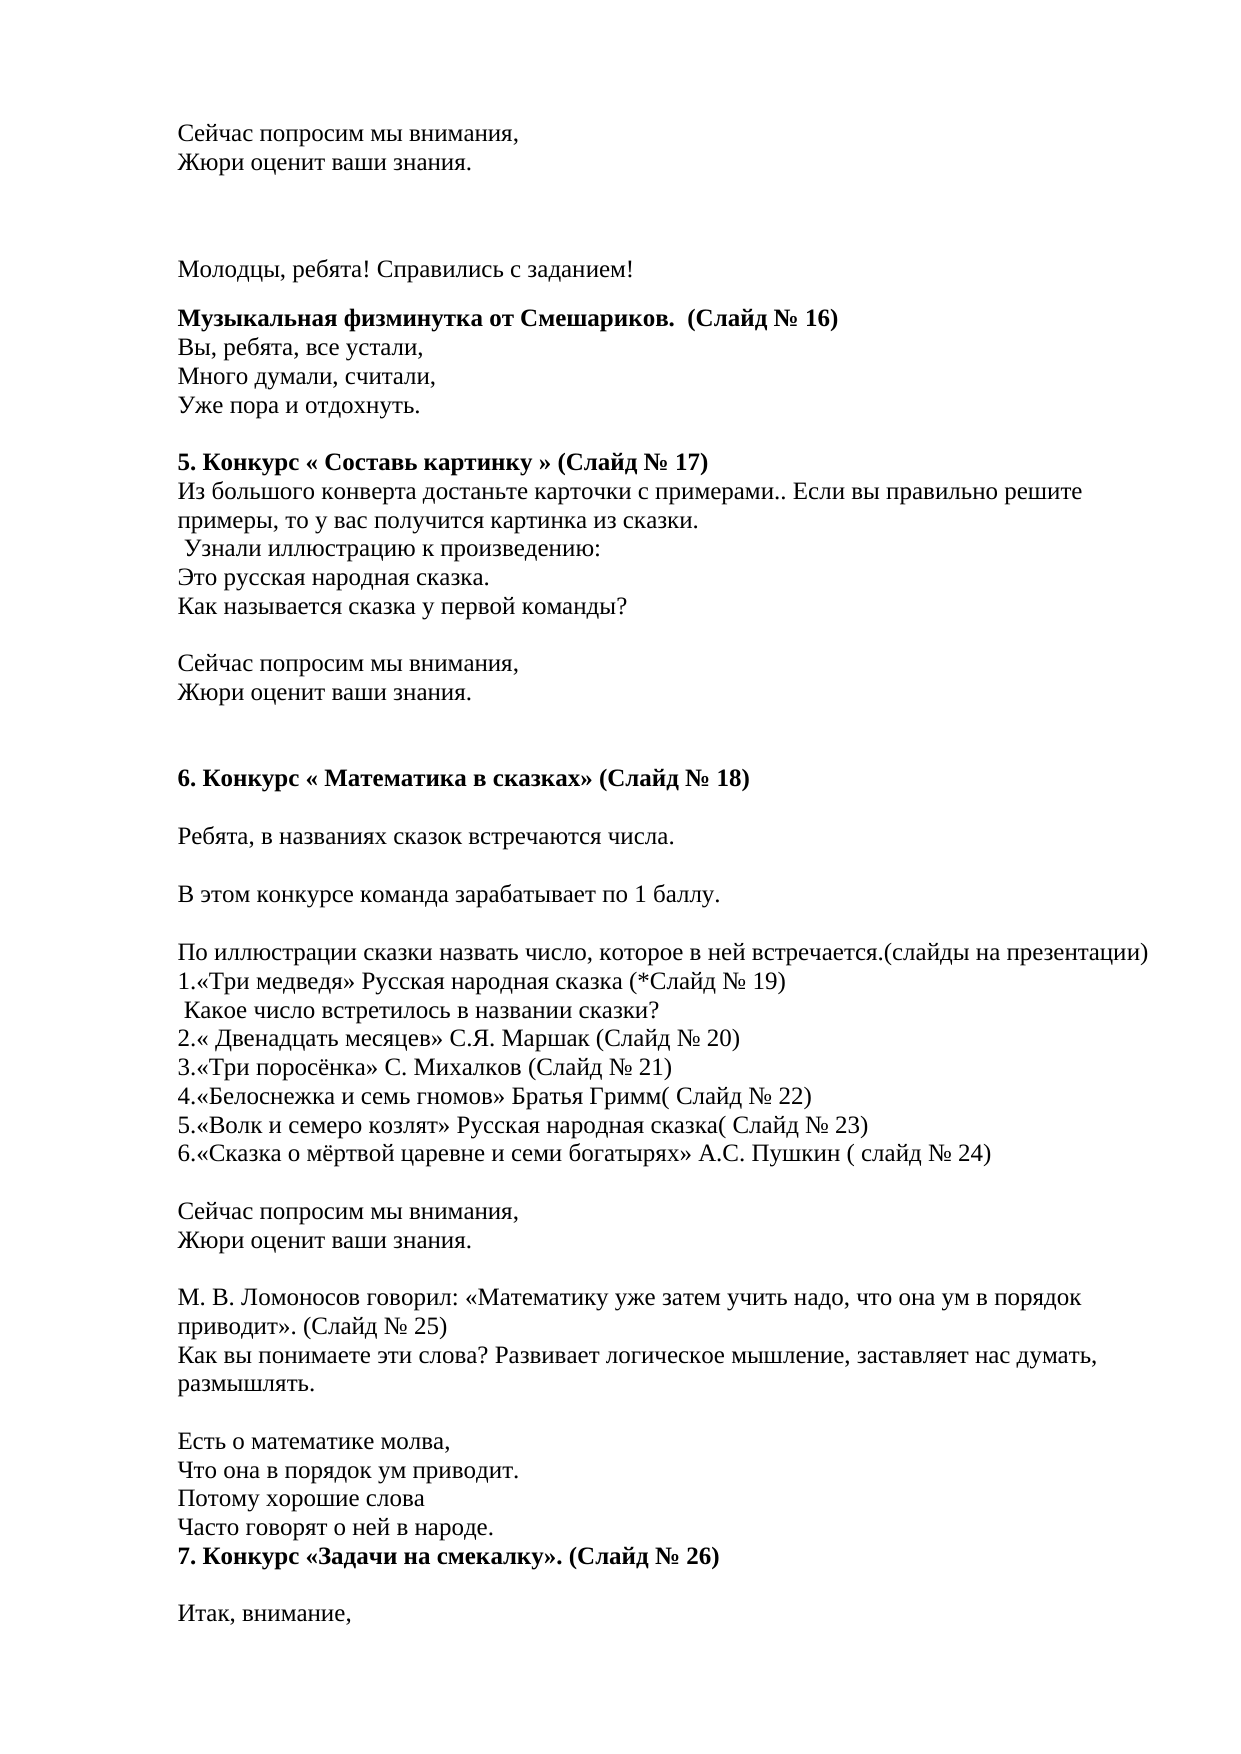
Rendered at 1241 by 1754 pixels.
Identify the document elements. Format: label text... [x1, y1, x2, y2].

text Сейчас попросим мы внимания, [177, 648, 1152, 677]
text 4.«Белоснежка и семь гномов» Братья Гримм( Слайд № 22) [177, 1081, 1152, 1110]
text Сейчас попросим мы внимания, [177, 118, 1152, 147]
text М. В. Ломоносов говорил: «Математику уже затем учить надо, что она ум в порядок приводит». (Слайд № 25) [177, 1282, 1152, 1340]
text Сейчас попросим мы внимания, [177, 1196, 1152, 1225]
text Жюри оценит ваши знания. [177, 677, 1152, 706]
text Как вы понимаете эти слова? Развивает логическое мышление, заставляет нас думать, размышлять. [177, 1340, 1152, 1397]
text Какое число встретилось в названии сказки? [177, 995, 1152, 1023]
text В этом конкурсе команда зарабатывает по 1 баллу. [177, 879, 1152, 908]
text Уже пора и отдохнуть. [177, 390, 1152, 418]
text 6. Конкурс « Математика в сказках» (Слайд № 18) [177, 763, 1152, 792]
text Узнали иллюстрацию к произведению: [177, 533, 1152, 562]
text Вы, ребята, все устали, [177, 332, 1152, 361]
text Что она в порядок ум приводит. [177, 1455, 1152, 1483]
text 5. Конкурс « Составь картинку » (Слайд № 17) [177, 447, 1152, 476]
text Музыкальная физминутка от Смешариков. (Слайд № 16) [177, 303, 1152, 332]
text Часто говорят о ней в народе. [177, 1512, 1152, 1541]
text 7. Конкурс «Задачи на смекалку». (Слайд № 26) [177, 1541, 1152, 1570]
text Молодцы, ребята! Справились с заданием! [177, 254, 1152, 283]
text По иллюстрации сказки назвать число, которое в ней встречается.(слайды на презентации) [177, 937, 1152, 966]
text Есть о математике молва, [177, 1426, 1152, 1455]
text Жюри оценит ваши знания. [177, 147, 1152, 176]
text 6.«Сказка о мёртвой царевне и семи богатырях» А.С. Пушкин ( слайд № 24) [177, 1138, 1152, 1167]
text 3.«Три поросёнка» С. Михалков (Слайд № 21) [177, 1052, 1152, 1081]
text Как называется сказка у первой команды? [177, 591, 1152, 620]
text Это русская народная сказка. [177, 562, 1152, 591]
text Жюри оценит ваши знания. [177, 1225, 1152, 1253]
text Итак, внимание, [177, 1598, 1152, 1627]
text Много думали, считали, [177, 361, 1152, 390]
text Из большого конверта достаньте карточки с примерами.. Если вы правильно решите примеры, то у вас получится картинка из сказки. [177, 476, 1152, 533]
text 5.«Волк и семеро козлят» Русская народная сказка( Слайд № 23) [177, 1110, 1152, 1138]
text 2.« Двенадцать месяцев» С.Я. Маршак (Слайд № 20) [177, 1023, 1152, 1052]
text 1.«Три медведя» Русская народная сказка (*Слайд № 19) [177, 966, 1152, 995]
text Ребята, в названиях сказок встречаются числа. [177, 821, 1152, 850]
text Потому хорошие слова [177, 1483, 1152, 1512]
